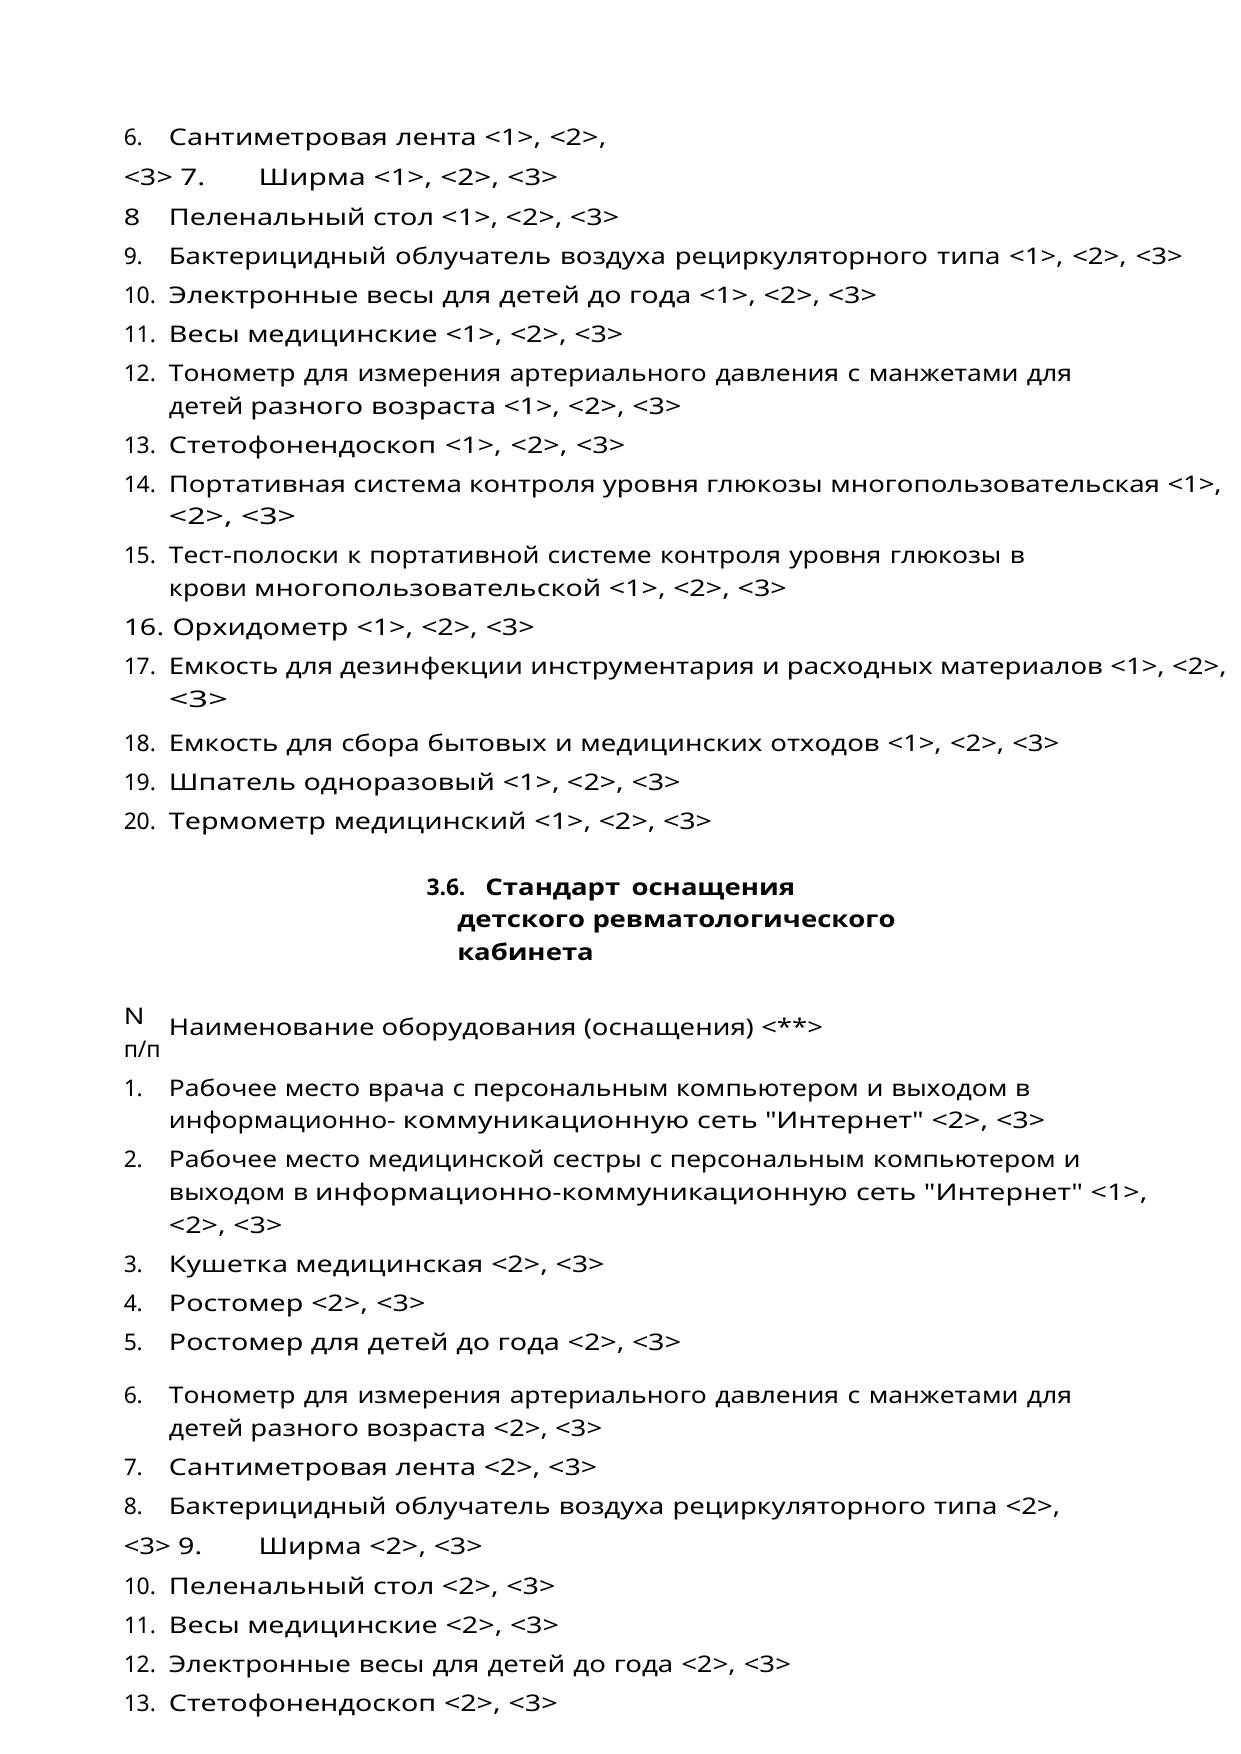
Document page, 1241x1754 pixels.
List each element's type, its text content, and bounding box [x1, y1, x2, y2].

list Тест-полоски к портативной системе контроля уровня глюкозы в крови многопользовательской <1>, <2>, <3> [123, 539, 1064, 603]
list Ростомер <2>, <3> [123, 1287, 1228, 1318]
list Стетофонендоскоп <2>, <3> [123, 1687, 1228, 1718]
list Кушетка медицинская <2>, <3> [123, 1248, 1228, 1279]
list Рабочее место медицинской сестры с персональным компьютером и выходом в информационно-коммуникационную сеть "Интернет" <1>, <2>, <3> [123, 1143, 1165, 1240]
text 8 Пеленальный стол <1>, <2>, <3> [123, 201, 1228, 232]
list Сантиметровая лента <2>, <3> [123, 1451, 1228, 1482]
list Емкость для дезинфекции инструментария и расходных материалов <1>, <2>, [123, 650, 1228, 681]
list Шпатель одноразовый <1>, <2>, <3> [123, 766, 1228, 797]
list Электронные весы для детей до года <1>, <2>, <3> [123, 279, 1228, 310]
list Сантиметровая лента <1>, <2>, <3> 7. Ширма <1>, <2>, <3> [123, 121, 641, 192]
list Весы медицинские <1>, <2>, <3> [123, 318, 1228, 349]
list Емкость для сбора бытовых и медицинских отходов <1>, <2>, <3> [123, 726, 1228, 758]
text <2>, <3> [169, 500, 1228, 532]
text 16. Орхидометр <1>, <2>, <3> [123, 611, 1228, 642]
list Бактерицидный облучатель воздуха рециркуляторного типа <2>, <3> 9. Ширма <2>, <3> [123, 1490, 1061, 1561]
text <3> [169, 683, 1228, 714]
subtitle Стандарт оснащения детского ревматологического кабинета [426, 870, 904, 967]
list Ростомер для детей до года <2>, <3> [123, 1326, 1228, 1357]
list Портативная система контроля уровня глюкозы многопользовательская <1>, [123, 467, 1228, 499]
list Стетофонендоскоп <1>, <2>, <3> [123, 428, 1228, 460]
text п/п [123, 1033, 162, 1064]
list Пеленальный стол <2>, <3> [123, 1570, 1228, 1601]
list Тонометр для измерения артериального давления с манжетами для детей разного возраста <1>, <2>, <3> [123, 357, 1108, 421]
list Весы медицинские <2>, <3> [123, 1609, 1228, 1640]
list Электронные весы для детей до года <2>, <3> [123, 1648, 1228, 1679]
text N [123, 1000, 162, 1031]
list Рабочее место врача с персональным компьютером и выходом в информационно- коммуникационную сеть "Интернет" <2>, <3> [123, 1072, 1193, 1136]
list Бактерицидный облучатель воздуха рециркуляторного типа <1>, <2>, <3> [123, 240, 1228, 271]
list Тонометр для измерения артериального давления с манжетами для детей разного возраста <2>, <3> [123, 1379, 1108, 1443]
list Термометр медицинский <1>, <2>, <3> [123, 804, 1228, 836]
text Наименование оборудования (оснащения) <**> [169, 1010, 1228, 1042]
